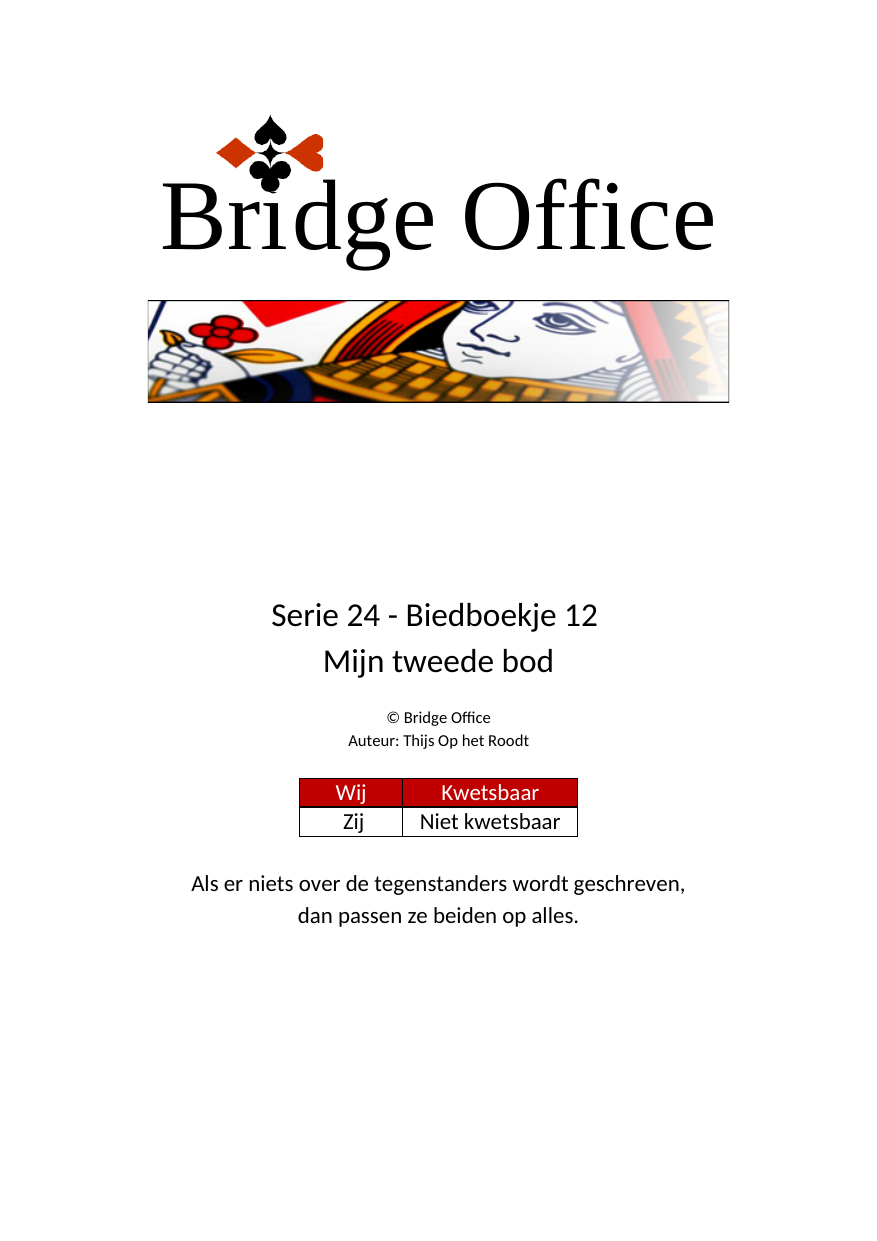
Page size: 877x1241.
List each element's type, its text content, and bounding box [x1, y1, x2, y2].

table_cell Zij [300, 808, 402, 836]
table_header Kwetsbaar [403, 779, 577, 806]
table_cell Niet kwetsbaar [403, 808, 577, 836]
text Auteur: Thijs Op het Roodt [148, 731, 729, 751]
picture [147, 300, 730, 403]
text Serie 24 - Biedboekje 12 Mijn tweede bod © Bridge Office [148, 547, 729, 728]
text Als er niets over de tegenstanders wordt geschreven, dan passen ze beiden op alles. [148, 869, 729, 929]
table_header Wij [300, 779, 402, 806]
